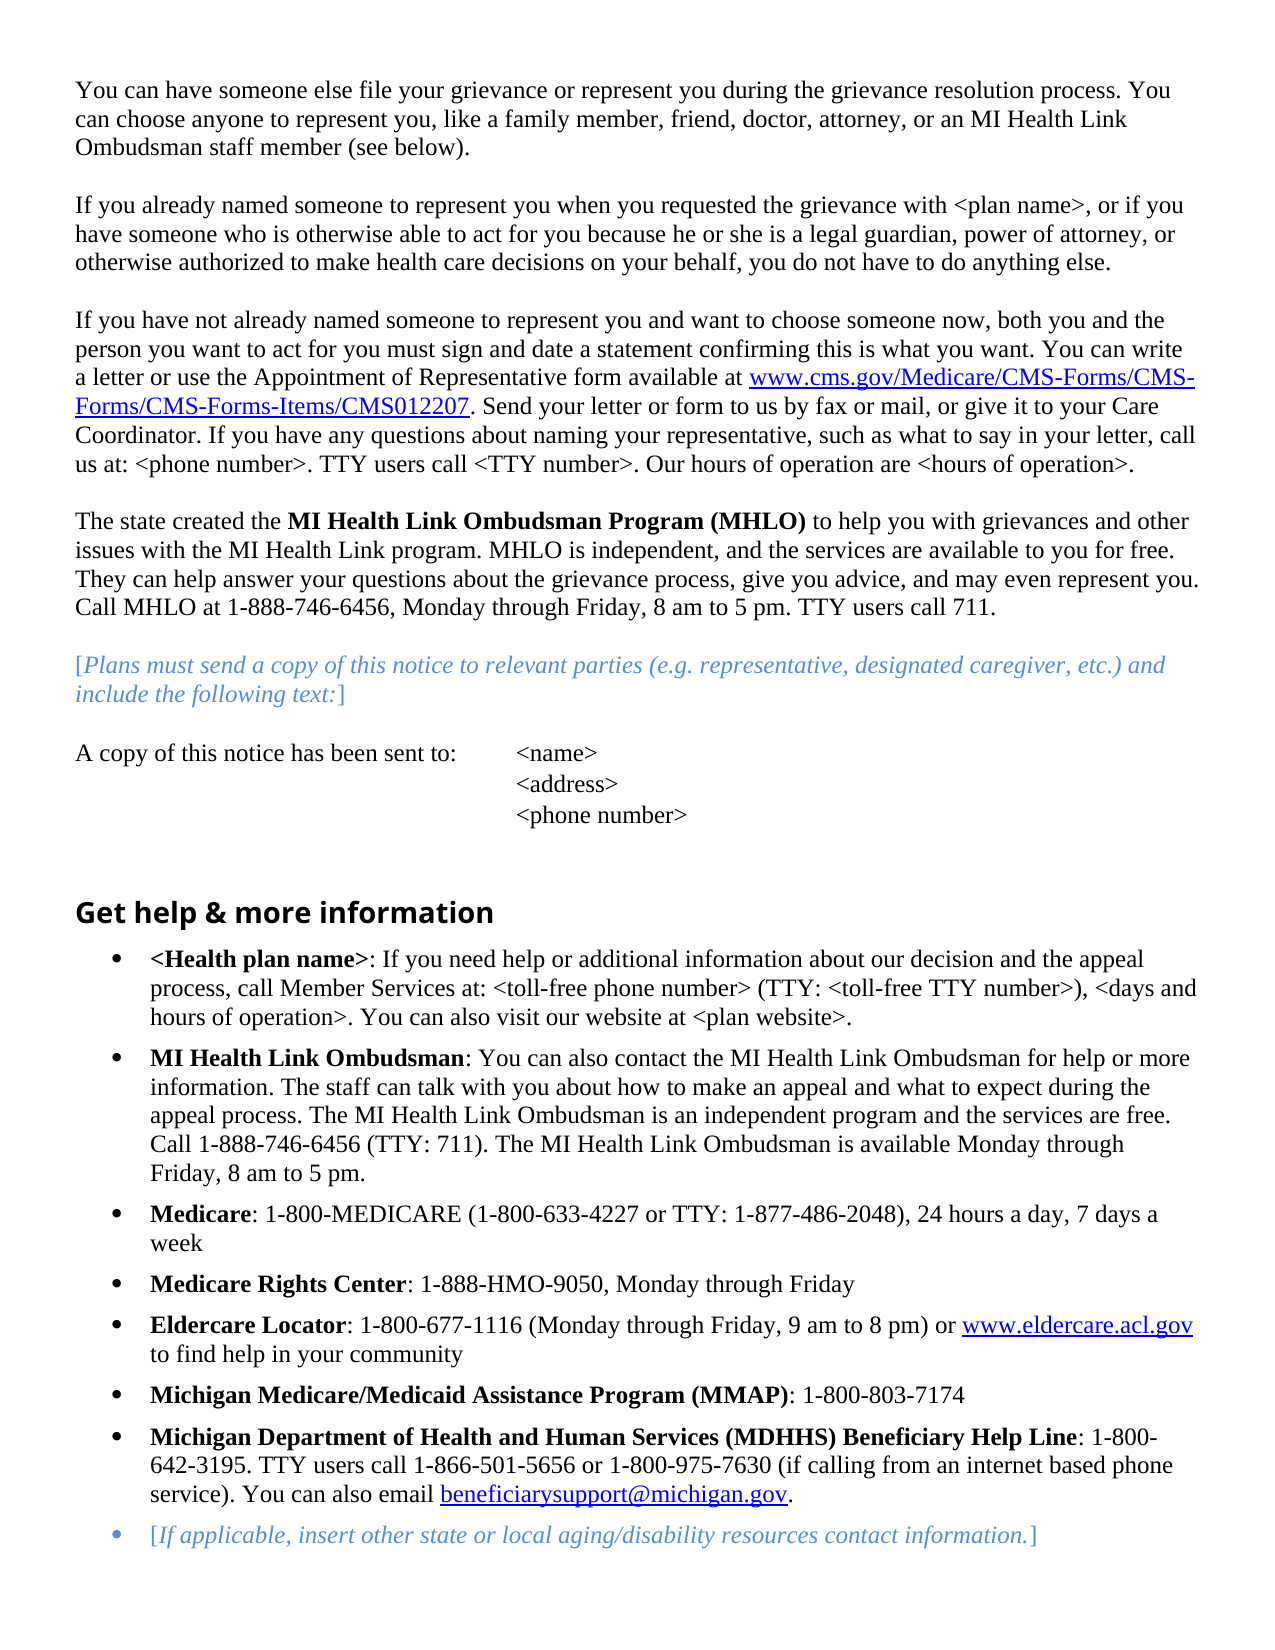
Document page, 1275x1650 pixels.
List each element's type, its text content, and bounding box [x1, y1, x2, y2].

text You can have someone else file your grievance or represent you during the grievance resolution process. You can choose anyone to represent you, like a family member, friend, doctor, attorney, or an MI Health Link Ombudsman staff member (see below). [75, 75, 1200, 161]
list Medicare Rights Center: 1-888-HMO-9050, Monday through Friday [112, 1269, 1200, 1298]
text Get help & more information [75, 892, 1200, 932]
list MI Health Link Ombudsman: You can also contact the MI Health Link Ombudsman for help or more information. The staff can talk with you about how to make an appeal and what to expect during the appeal process. The MI Health Link Ombudsman is an independent program and the services are free. Call 1-888-746-6456 (TTY: 711). The MI Health Link Ombudsman is available Monday through Friday, 8 am to 5 pm. [112, 1043, 1200, 1187]
list Medicare: 1-800-MEDICARE (1-800-633-4227 or TTY: 1-877-486-2048), 24 hours a day, 7 days a week [112, 1199, 1200, 1257]
text The state created the MI Health Link Ombudsman Program (MHLO) to help you with grievances and other issues with the MI Health Link program. MHLO is independent, and the services are available to you for free. They can help answer your questions about the grievance process, give you advice, and may even represent you. Call MHLO at 1-888-746-6456, Monday through Friday, 8 am to 5 pm. TTY users call 711. [75, 506, 1200, 621]
text If you have not already named someone to represent you and want to choose someone now, both you and the person you want to act for you must sign and date a statement confirming this is what you want. You can write a letter or use the Appointment of Representative form available at www.cms.gov/Medicare/CMS-Forms/CMS-Forms/CMS-Forms-Items/CMS012207. Send your letter or form to us by fax or mail, or give it to your Care Coordinator. If you have any questions about naming your representative, such as what to say in your letter, call us at: <phone number>. TTY users call <TTY number>. Our hours of operation are <hours of operation>. [75, 305, 1200, 477]
list Michigan Department of Health and Human Services (MDHHS) Beneficiary Help Line: 1-800-642-3195. TTY users call 1-866-501-5656 or 1-800-975-7630 (if calling from an internet based phone service). You can also email beneficiarysupport@michigan.gov. [112, 1422, 1200, 1508]
text [If applicable, insert other state or local aging/disability resources contact information.] [112, 1520, 1200, 1549]
list Michigan Medicare/Medicaid Assistance Program (MMAP): 1-800-803-7174 [112, 1380, 1200, 1409]
text <address> [75, 769, 1200, 798]
text If you already named someone to represent you when you requested the grievance with <plan name>, or if you have someone who is otherwise able to act for you because he or she is a legal guardian, power of attorney, or otherwise authorized to make health care decisions on your behalf, you do not have to do anything else. [75, 190, 1200, 276]
text <phone number> [75, 801, 1200, 829]
text A copy of this notice has been sent to: <name> [75, 738, 1200, 767]
list <Health plan name>: If you need help or additional information about our decision and the appeal process, call Member Services at: <toll-free phone number> (TTY: <toll-free TTY number>), <days and hours of operation>. You can also visit our website at <plan website>. [112, 944, 1200, 1030]
list Eldercare Locator: 1-800-677-1116 (Monday through Friday, 9 am to 8 pm) or www.eldercare.acl.gov to find help in your community [112, 1310, 1200, 1368]
text [Plans must send a copy of this notice to relevant parties (e.g. representative, designated caregiver, etc.) and include the following text:] [75, 650, 1200, 707]
